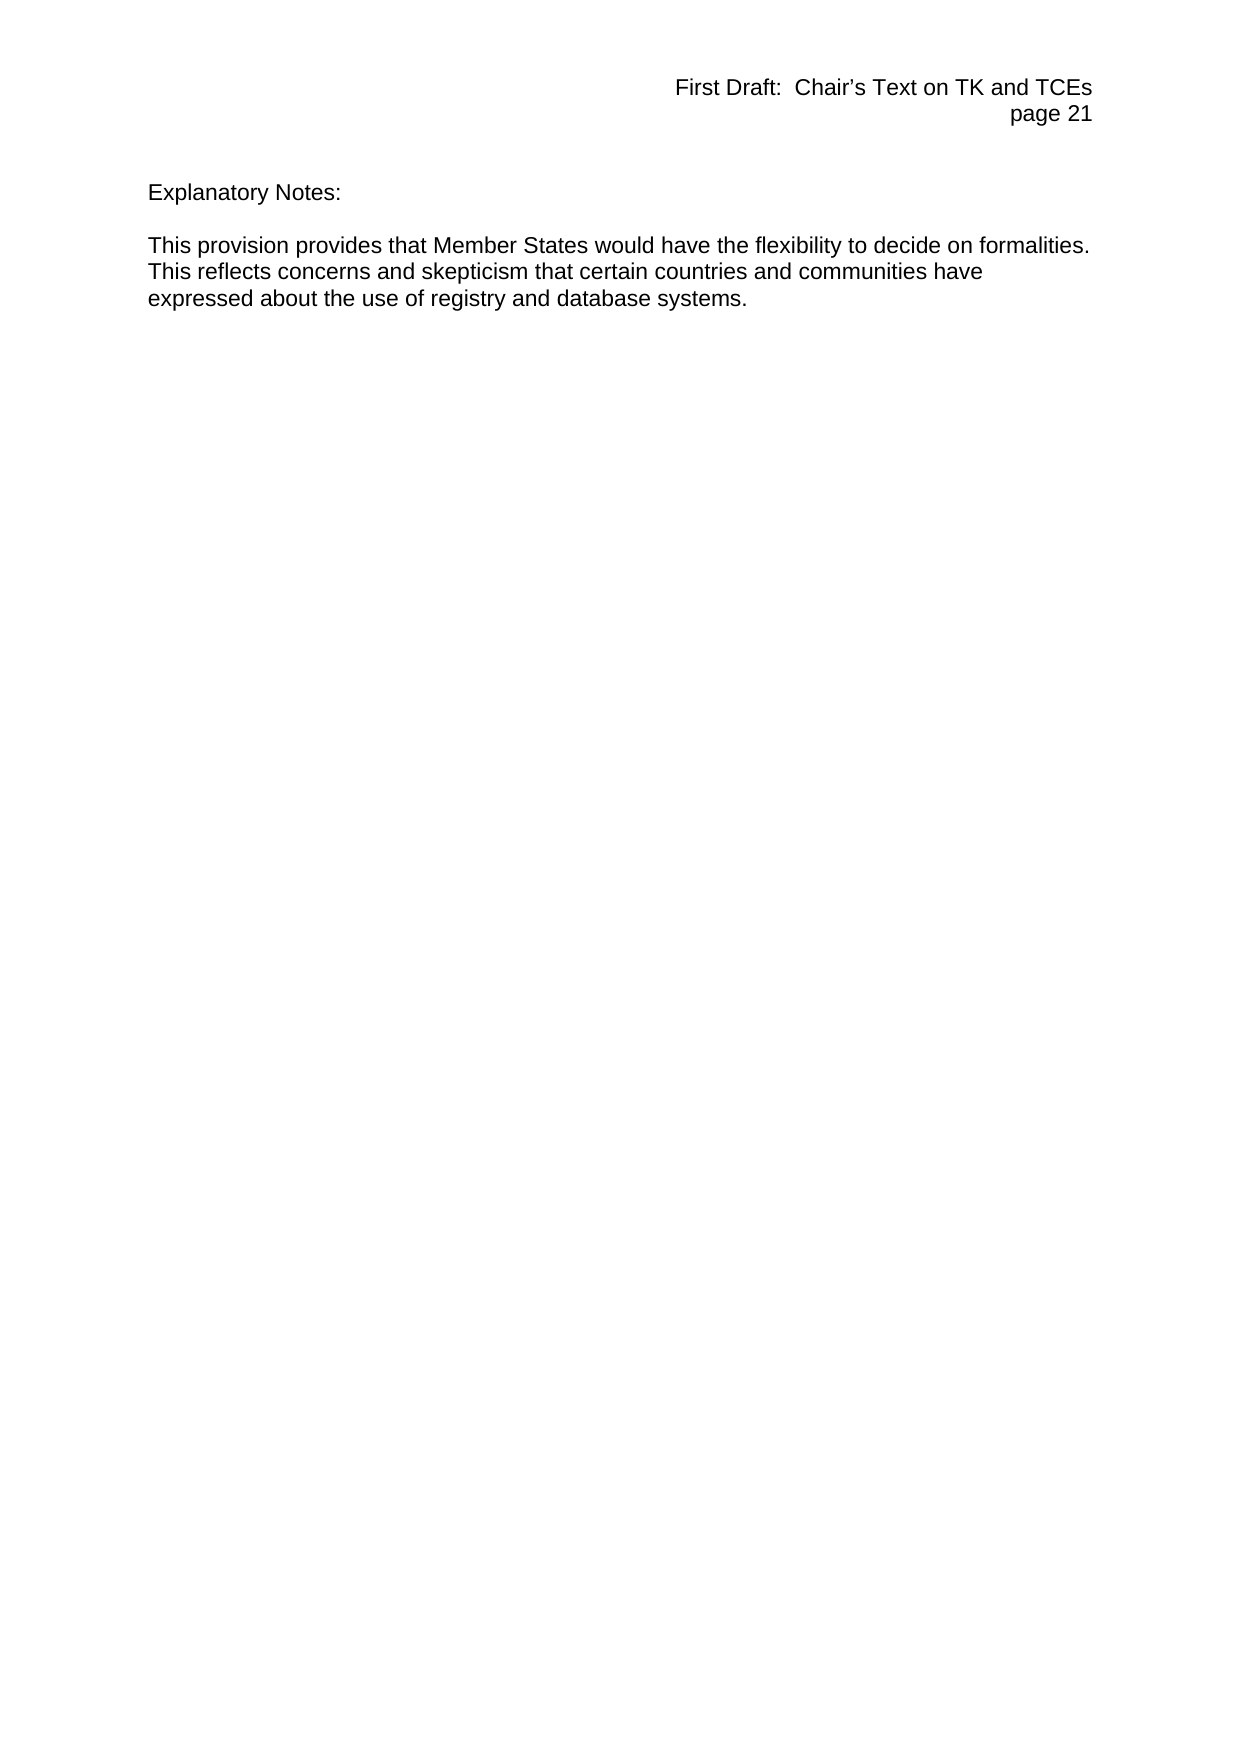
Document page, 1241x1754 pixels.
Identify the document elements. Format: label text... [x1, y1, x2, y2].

text Explanatory Notes: [148, 179, 1093, 206]
text This provision provides that Member States would have the flexibility to decide on formalities. This reflects concerns and skepticism that certain countries and communities have expressed about the use of registry and database systems. [148, 232, 1093, 311]
